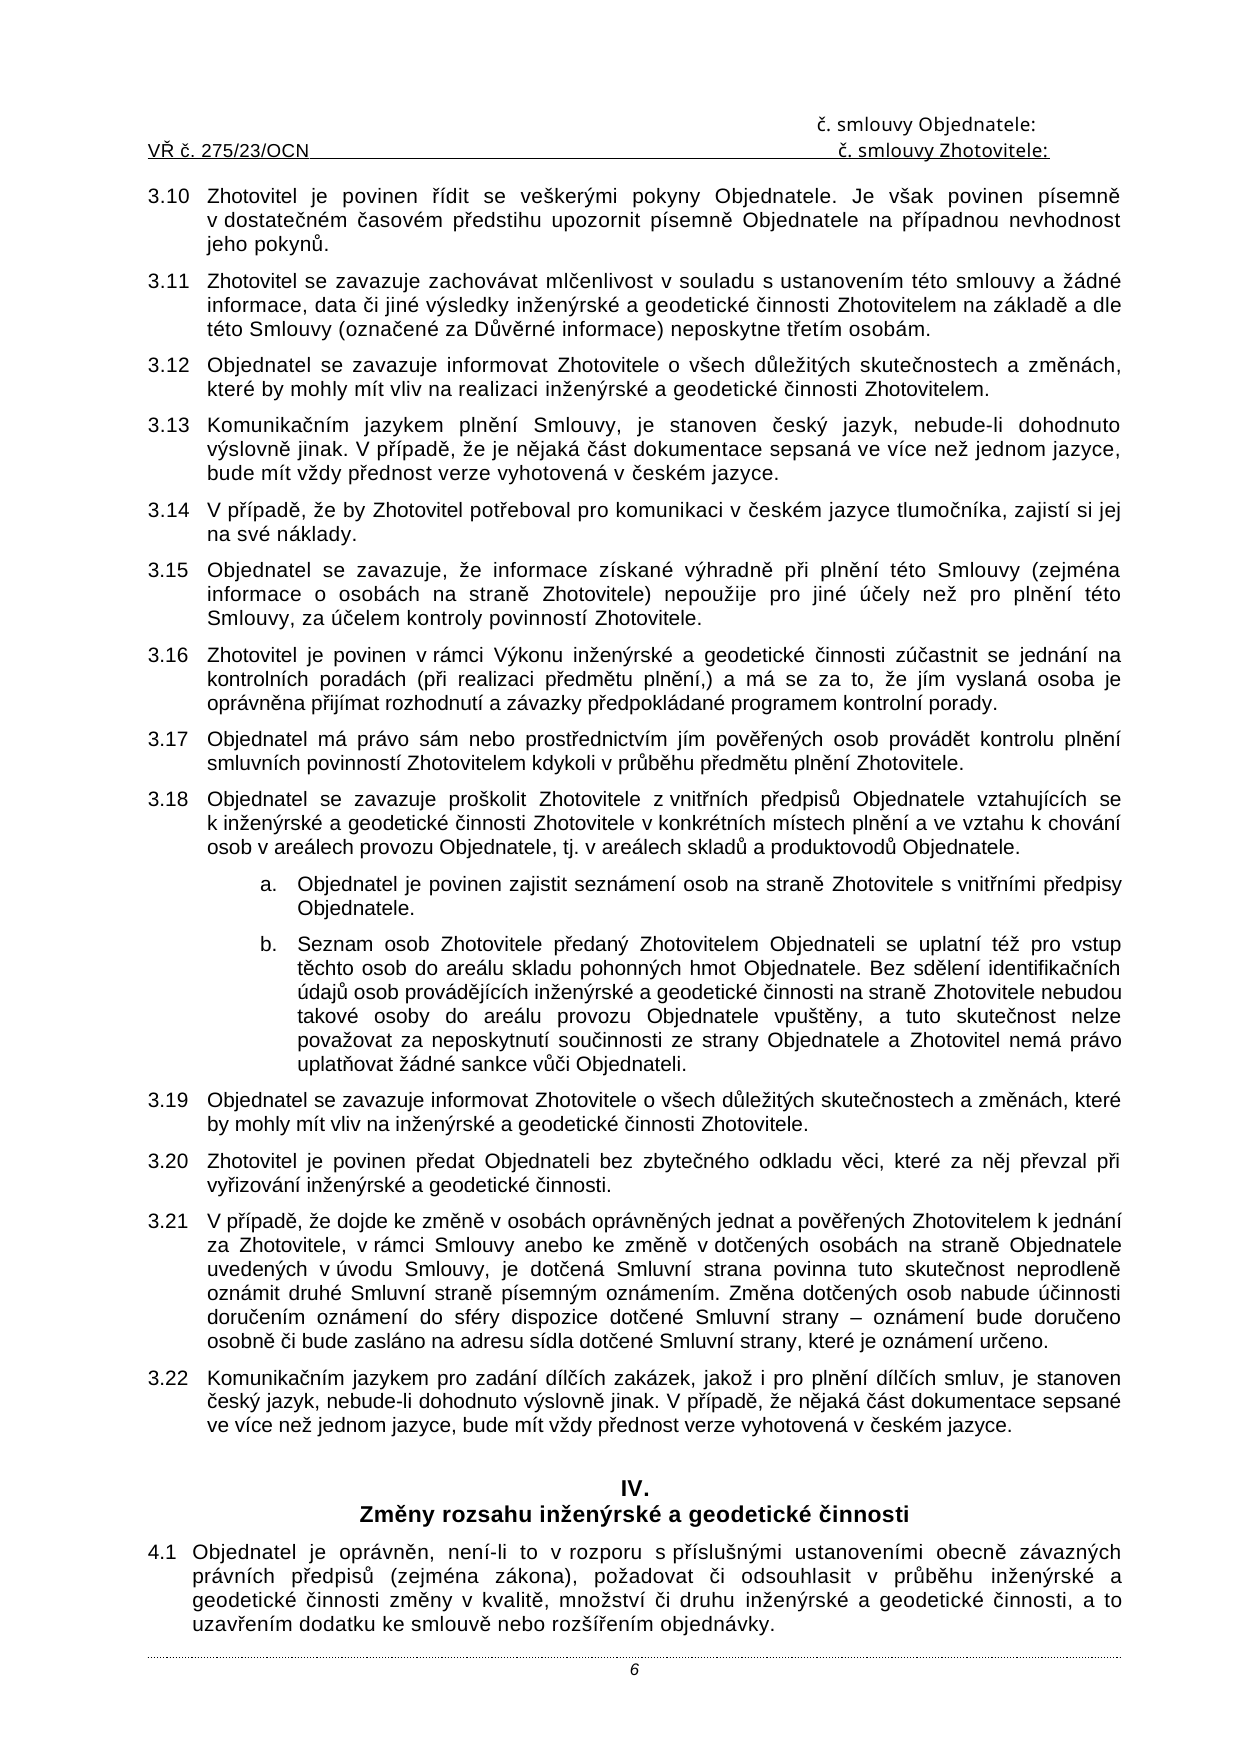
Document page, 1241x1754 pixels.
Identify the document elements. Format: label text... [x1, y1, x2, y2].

list Objednatel má právo sám nebo prostřednictvím jím pověřených osob provádět kontrolu plnění smluvních povinností Zhotovitelem kdykoli v průběhu předmětu plnění Zhotovitele. [148, 727, 1122, 775]
text Změny rozsahu inženýrské a geodetické činnosti [148, 1501, 1122, 1527]
list Zhotovitel se zavazuje zachovávat mlčenlivost v souladu s ustanovením této smlouvy a žádné informace, data či jiné výsledky inženýrské a geodetické činnosti Zhotovitelem na základě a dle této Smlouvy (označené za Důvěrné informace) neposkytne třetím osobám. [148, 268, 1122, 340]
list Objednatel se zavazuje informovat Zhotovitele o všech důležitých skutečnostech a změnách, které by mohly mít vliv na realizaci inženýrské a geodetické činnosti Zhotovitelem. [148, 353, 1122, 401]
list Objednatel se zavazuje, že informace získané výhradně při plnění této Smlouvy (zejména informace o osobách na straně Zhotovitele) nepoužije pro jiné účely než pro plnění této Smlouvy, za účelem kontroly povinností Zhotovitele. [148, 558, 1122, 630]
list Objednatel se zavazuje informovat Zhotovitele o všech důležitých skutečnostech a změnách, které by mohly mít vliv na inženýrské a geodetické činnosti Zhotovitele. [148, 1088, 1122, 1136]
list Seznam osob Zhotovitele předaný Zhotovitelem Objednateli se uplatní též pro vstup těchto osob do areálu skladu pohonných hmot Objednatele. Bez sdělení identifikačních údajů osob provádějících inženýrské a geodetické činnosti na straně Zhotovitele nebudou takové osoby do areálu provozu Objednatele vpuštěny, a tuto skutečnost nelze považovat za neposkytnutí součinnosti ze strany Objednatele a Zhotovitel nemá právo uplatňovat žádné sankce vůči Objednateli. [260, 932, 1122, 1076]
list V případě, že by Zhotovitel potřeboval pro komunikaci v českém jazyce tlumočníka, zajistí si jej na své náklady. [148, 498, 1122, 546]
list Objednatel je oprávněn, není-li to v rozporu s příslušnými ustanoveními obecně závazných právních předpisů (zejména zákona), požadovat či odsouhlasit v průběhu inženýrské a geodetické činnosti změny v kvalitě, množství či druhu inženýrské a geodetické činnosti, a to uzavřením dodatku ke smlouvě nebo rozšířením objednávky. [148, 1540, 1122, 1636]
list Zhotovitel je povinen předat Objednateli bez zbytečného odkladu věci, které za něj převzal při vyřizování inženýrské a geodetické činnosti. [148, 1149, 1122, 1197]
list Objednatel se zavazuje proškolit Zhotovitele z vnitřních předpisů Objednatele vztahujících se k inženýrské a geodetické činnosti Zhotovitele v konkrétních místech plnění a ve vztahu k chování osob v areálech provozu Objednatele, tj. v areálech skladů a produktovodů Objednatele. [148, 787, 1122, 859]
list Zhotovitel je povinen řídit se veškerými pokyny Objednatele. Je však povinen písemně v dostatečném časovém předstihu upozornit písemně Objednatele na případnou nevhodnost jeho pokynů. [148, 184, 1122, 256]
list Objednatel je povinen zajistit seznámení osob na straně Zhotovitele s vnitřními předpisy Objednatele. [260, 872, 1122, 919]
list Zhotovitel je povinen v rámci Výkonu inženýrské a geodetické činnosti zúčastnit se jednání na kontrolních poradách (při realizaci předmětu plnění,) a má se za to, že jím vyslaná osoba je oprávněna přijímat rozhodnutí a závazky předpokládané programem kontrolní porady. [148, 642, 1122, 714]
list V případě, že dojde ke změně v osobách oprávněných jednat a pověřených Zhotovitelem k jednání za Zhotovitele, v rámci Smlouvy anebo ke změně v dotčených osobách na straně Objednatele uvedených v úvodu Smlouvy, je dotčená Smluvní strana povinna tuto skutečnost neprodleně oznámit druhé Smluvní straně písemným oznámením. Změna dotčených osob nabude účinnosti doručením oznámení do sféry dispozice dotčené Smluvní strany – oznámení bude doručeno osobně či bude zasláno na adresu sídla dotčené Smluvní strany, které je oznámení určeno. [148, 1209, 1122, 1353]
text IV. [148, 1475, 1122, 1501]
list Komunikačním jazykem plnění Smlouvy, je stanoven český jazyk, nebude-li dohodnuto výslovně jinak. V případě, že je nějaká část dokumentace sepsaná ve více než jednom jazyce, bude mít vždy přednost verze vyhotovená v českém jazyce. [148, 413, 1122, 485]
list Komunikačním jazykem pro zadání dílčích zakázek, jakož i pro plnění dílčích smluv, je stanoven český jazyk, nebude-li dohodnuto výslovně jinak. V případě, že nějaká část dokumentace sepsané ve více než jednom jazyce, bude mít vždy přednost verze vyhotovená v českém jazyce. [148, 1365, 1122, 1437]
